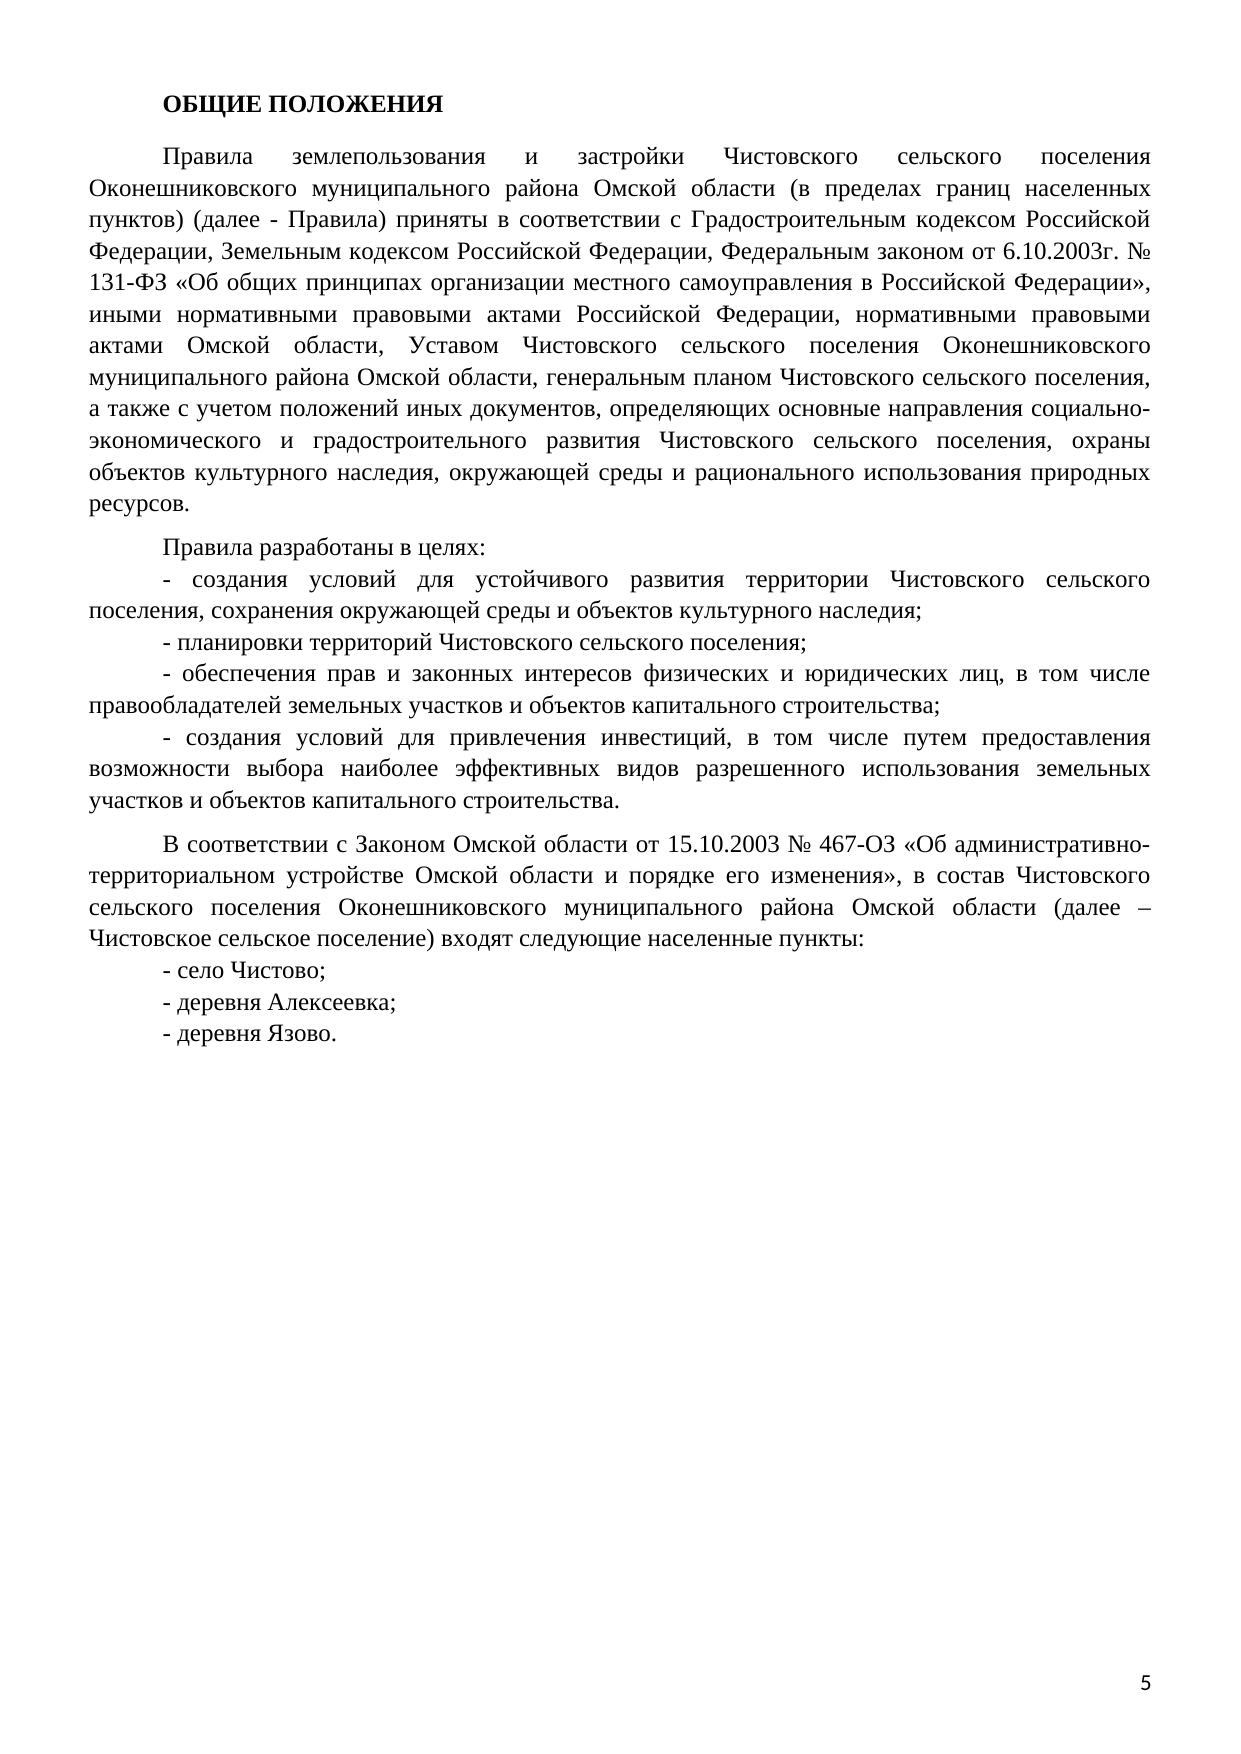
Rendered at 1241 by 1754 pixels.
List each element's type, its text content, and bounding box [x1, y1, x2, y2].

text - создания условий для привлечения инвестиций, в том числе путем предоставления возможности выбора наиболее эффективных видов разрешенного использования земельных участков и объектов капитального строительства. [89, 722, 1152, 813]
text - село Чистово; [89, 955, 1152, 984]
text - деревня Язово. [89, 1018, 1152, 1047]
text - деревня Алексеевка; [89, 987, 1152, 1015]
text - обеспечения прав и законных интересов физических и юридических лиц, в том числе правообладателей земельных участков и объектов капитального строительства; [89, 658, 1152, 719]
text В соответствии с Законом Омской области от 15.10.2003 № 467-ОЗ «Об административно-территориальном устройстве Омской области и порядке его изменения», в состав Чистовского сельского поселения Оконешниковского муниципального района Омской области (далее – Чистовское сельское поселение) входят следующие населенные пункты: [89, 829, 1152, 952]
text Правила разработаны в целях: [89, 532, 1152, 561]
text - планировки территорий Чистовского сельского поселения; [89, 627, 1152, 656]
text - создания условий для устойчивого развития территории Чистовского сельского поселения, сохранения окружающей среды и объектов культурного наследия; [89, 564, 1152, 624]
text Правила землепользования и застройки Чистовского сельского поселения Оконешниковского муниципального района Омской области (в пределах границ населенных пунктов) (далее - Правила) приняты в соответствии с Градостроительным кодексом Российской Федерации, Земельным кодексом Российской Федерации, Федеральным законом от 6.10.2003г. № 131-ФЗ «Об общих принципах организации местного самоуправления в Российской Федерации», иными нормативными правовыми актами Российской Федерации, нормативными правовыми актами Омской области, Уставом Чистовского сельского поселения Оконешниковского муниципального района Омской области, генеральным планом Чистовского сельского поселения, а также с учетом положений иных документов, определяющих основные направления социально-экономического и градостроительного развития Чистовского сельского поселения, охраны объектов культурного наследия, окружающей среды и рационального использования природных ресурсов. [89, 141, 1152, 517]
subtitle ОБЩИЕ ПОЛОЖЕНИЯ [89, 89, 1152, 117]
